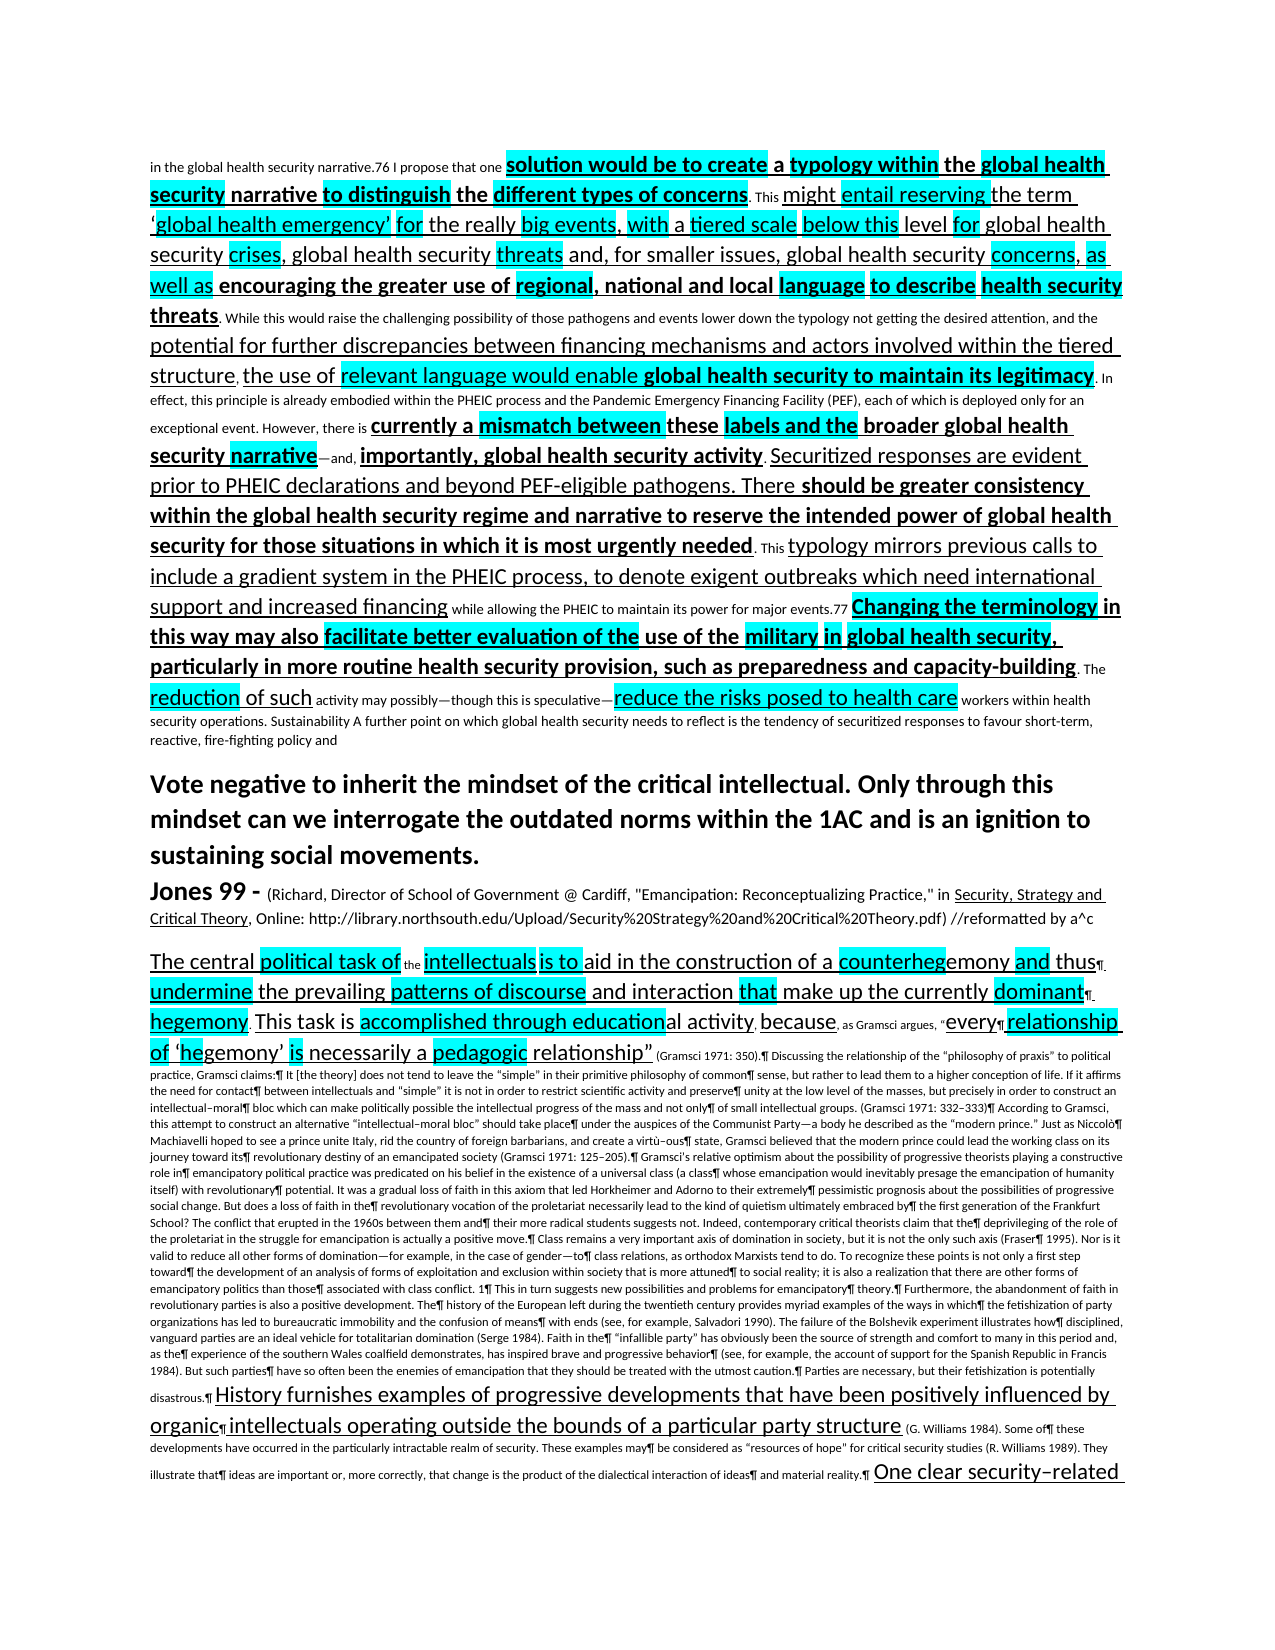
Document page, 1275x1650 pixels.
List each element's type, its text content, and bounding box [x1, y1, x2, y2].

subtitle Vote negative to inherit the mindset of the critical intellectual. Only through this mindset can we interrogate the outdated norms within the 1AC and is an ignition to sustaining social movements. [150, 767, 1125, 871]
text Jones 99 - (Richard, Director of School of Government @ Cardiff, "Emancipation: Reconceptualizing Practice," in Security, Strategy and Critical Theory, Online: http://library.northsouth.edu/Upload/Security%20Strategy%20and%20Critical%20Theory.pdf) //reformatted by a^c [150, 874, 1125, 929]
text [150, 150, 1125, 749]
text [150, 947, 1125, 1486]
